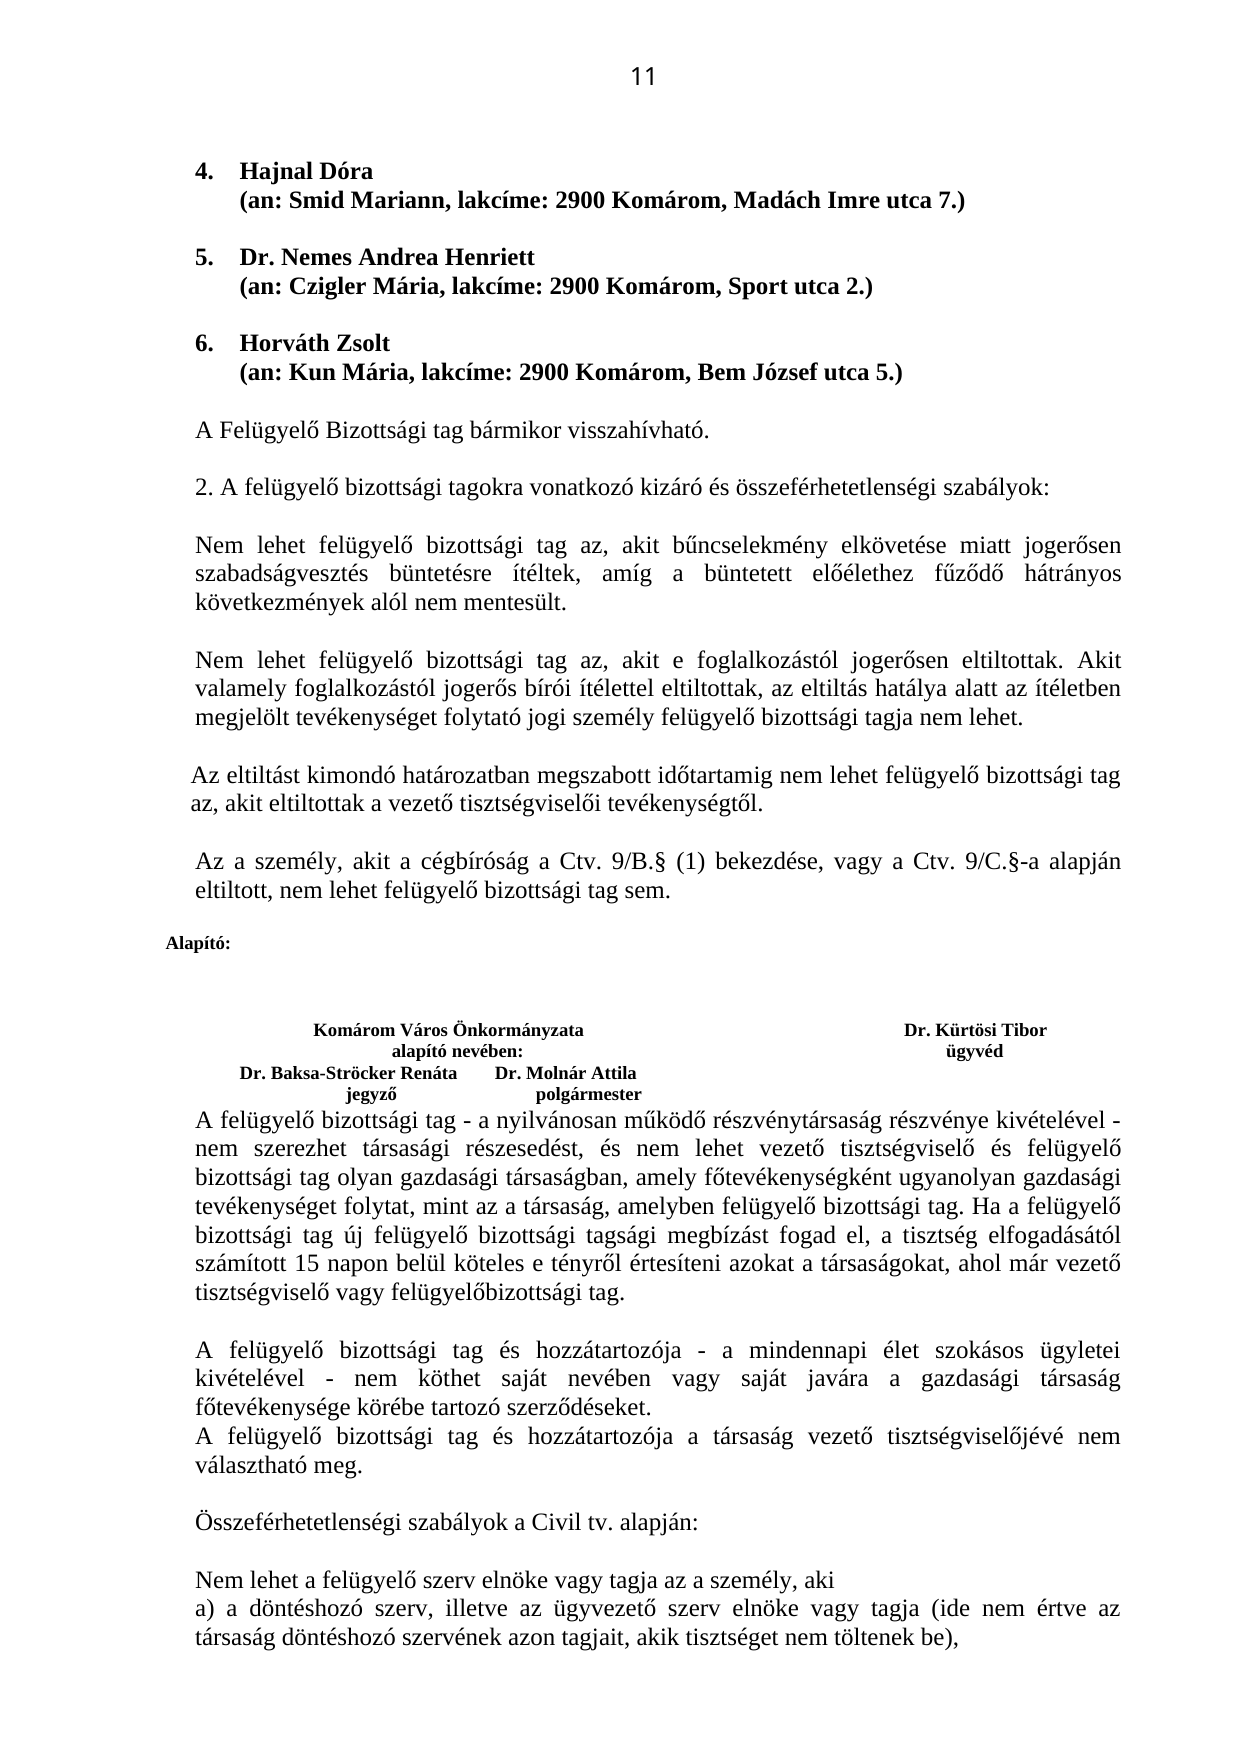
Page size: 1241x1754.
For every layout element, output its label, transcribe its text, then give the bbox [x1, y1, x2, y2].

text Az a személy, akit a cégbíróság a Ctv. 9/B.§ (1) bekezdése, vagy a Ctv. 9/C.§-a alapján eltiltott, nem lehet felügyelő bizottsági tag sem. [165, 846, 1122, 903]
text jegyző polgármester [165, 1083, 1122, 1105]
text Az eltiltást kimondó határozatban megszabott időtartamig nem lehet felügyelő bizottsági tag az, akit eltiltottak a vezető tisztségviselői tevékenységtől. [190, 760, 1122, 817]
text Komárom Város Önkormányzata Dr. Kürtösi Tibor [165, 1018, 1122, 1040]
text Összeférhetetlenségi szabályok a Civil tv. alapján: [165, 1507, 1122, 1536]
text Alapító: [165, 932, 1122, 954]
text A felügyelő bizottsági tag - a nyilvánosan működő részvénytársaság részvénye kivételével - nem szerezhet társasági részesedést, és nem lehet vezető tisztségviselő és felügyelő bizottsági tag olyan gazdasági társaságban, amely főtevékenységként ugyanolyan gazdasági tevékenységet folytat, mint az a társaság, amelyben felügyelő bizottsági tag. Ha a felügyelő bizottsági tag új felügyelő bizottsági tagsági megbízást fogad el, a tisztség elfogadásától számított 15 napon belül köteles e tényről értesíteni azokat a társaságokat, ahol már vezető tisztségviselő vagy felügyelőbizottsági tag. [165, 1105, 1122, 1306]
text Dr. Baksa-Ströcker Renáta Dr. Molnár Attila [165, 1062, 1122, 1083]
text 5. Dr. Nemes Andrea Henriett [195, 242, 1122, 271]
text 6. Horváth Zsolt [195, 328, 1122, 357]
text A felügyelő bizottsági tag és hozzátartozója - a mindennapi élet szokásos ügyletei kivételével - nem köthet saját nevében vagy saját javára a gazdasági társaság főtevékenysége körébe tartozó szerződéseket. [165, 1335, 1122, 1421]
text Nem lehet felügyelő bizottsági tag az, akit bűncselekmény elkövetése miatt jogerősen szabadságvesztés büntetésre ítéltek, amíg a büntetett előélethez fűződő hátrányos következmények alól nem mentesült. [165, 530, 1122, 616]
text Nem lehet a felügyelő szerv elnöke vagy tagja az a személy, aki [165, 1565, 1122, 1593]
text 2. A felügyelő bizottsági tagokra vonatkozó kizáró és összeférhetetlenségi szabályok: [165, 472, 1122, 501]
text alapító nevében: ügyvéd [165, 1040, 1122, 1062]
text (an: Czigler Mária, lakcíme: 2900 Komárom, Sport utca 2.) [165, 271, 1122, 300]
text a) a döntéshozó szerv, illetve az ügyvezető szerv elnöke vagy tagja (ide nem értve az társaság döntéshozó szervének azon tagjait, akik tisztséget nem töltenek be), [165, 1593, 1122, 1651]
text 4. Hajnal Dóra [195, 156, 1122, 185]
text A Felügyelő Bizottsági tag bármikor visszahívható. [165, 415, 1122, 443]
text (an: Smid Mariann, lakcíme: 2900 Komárom, Madách Imre utca 7.) [165, 185, 1122, 213]
text A felügyelő bizottsági tag és hozzátartozója a társaság vezető tisztségviselőjévé nem választható meg. [165, 1421, 1122, 1478]
text (an: Kun Mária, lakcíme: 2900 Komárom, Bem József utca 5.) [195, 357, 1122, 386]
text Nem lehet felügyelő bizottsági tag az, akit e foglalkozástól jogerősen eltiltottak. Akit valamely foglalkozástól jogerős bírói ítélettel eltiltottak, az eltiltás hatálya alatt az ítéletben megjelölt tevékenységet folytató jogi személy felügyelő bizottsági tagja nem lehet. [165, 645, 1122, 731]
